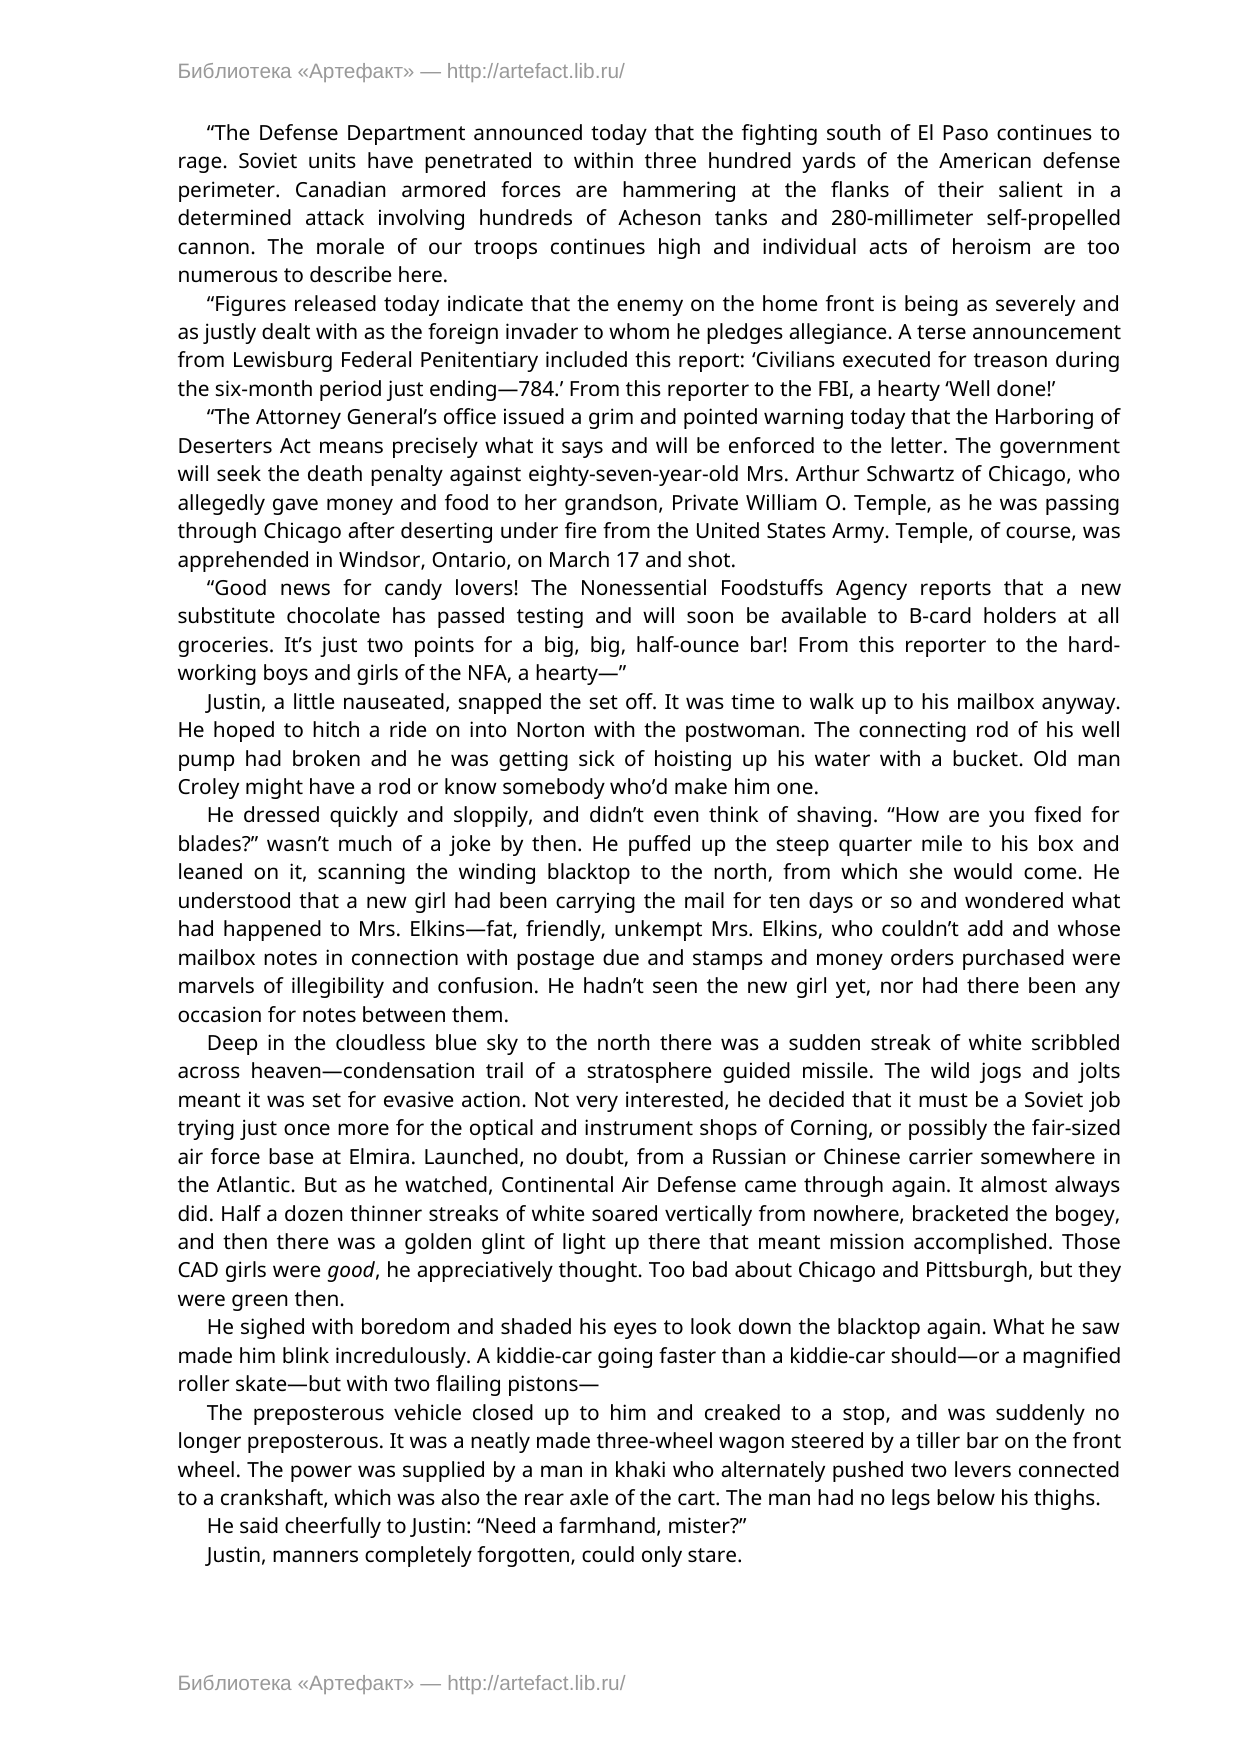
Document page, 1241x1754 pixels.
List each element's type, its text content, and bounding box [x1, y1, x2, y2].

text Justin, manners completely forgotten, could only stare. [177, 1540, 1122, 1568]
text The preposterous vehicle closed up to him and creaked to a stop, and was suddenly no longer preposterous. It was a neatly made three-wheel wagon steered by a tiller bar on the front wheel. The power was supplied by a man in khaki who alternately pushed two levers connected to a crankshaft, which was also the rear axle of the cart. The man had no legs below his thighs. [177, 1398, 1122, 1512]
text “Good news for candy lovers! The Nonessential Foodstuffs Agency reports that a new substitute chocolate has passed testing and will soon be available to B-card holders at all groceries. It’s just two points for a big, big, half-ounce bar! From this reporter to the hard-working boys and girls of the NFA, a hearty—” [177, 573, 1122, 687]
text “The Defense Department announced today that the fighting south of El Paso continues to rage. Soviet units have penetrated to within three hundred yards of the American defense perimeter. Canadian armored forces are hammering at the flanks of their salient in a determined attack involving hundreds of Acheson tanks and 280-millimeter self-propelled cannon. The morale of our troops continues high and individual acts of heroism are too numerous to describe here. [177, 118, 1122, 289]
text He sighed with boredom and shaded his eyes to look down the blacktop again. What he saw made him blink incredulously. A kiddie-car going faster than a kiddie-car should—or a magnified roller skate—but with two flailing pistons— [177, 1312, 1122, 1398]
text “Figures released today indicate that the enemy on the home front is being as severely and as justly dealt with as the foreign invader to whom he pledges allegiance. A terse announcement from Lewisburg Federal Penitentiary included this report: ‘Civilians executed for treason during the six-month period just ending—784.’ From this reporter to the FBI, a hearty ‘Well done!’ [177, 289, 1122, 402]
text He said cheerfully to Justin: “Need a farmhand, mister?” [177, 1512, 1122, 1540]
text Deep in the cloudless blue sky to the north there was a sudden streak of white scribbled across heaven—condensation trail of a stratosphere guided missile. The wild jogs and jolts meant it was set for evasive action. Not very interested, he decided that it must be a Soviet job trying just once more for the optical and instrument shops of Corning, or possibly the fair-sized air force base at Elmira. Launched, no doubt, from a Russian or Chinese carrier somewhere in the Atlantic. But as he watched, Continental Air Defense came through again. It almost always did. Half a dozen thinner streaks of white soared vertically from nowhere, bracketed the bogey, and then there was a golden glint of light up there that meant mission accomplished. Those CAD girls were good, he appreciatively thought. Too bad about Chicago and Pittsburgh, but they were green then. [177, 1028, 1122, 1312]
text He dressed quickly and sloppily, and didn’t even think of shaving. “How are you fixed for blades?” wasn’t much of a joke by then. He puffed up the steep quarter mile to his box and leaned on it, scanning the winding blacktop to the north, from which she would come. He understood that a new girl had been carrying the mail for ten days or so and wondered what had happened to Mrs. Elkins—fat, friendly, unkempt Mrs. Elkins, who couldn’t add and whose mailbox notes in connection with postage due and stamps and money orders purchased were marvels of illegibility and confusion. He hadn’t seen the new girl yet, nor had there been any occasion for notes between them. [177, 801, 1122, 1028]
text Justin, a little nauseated, snapped the set off. It was time to walk up to his mailbox anyway. He hoped to hitch a ride on into Norton with the postwoman. The connecting rod of his well pump had broken and he was getting sick of hoisting up his water with a bucket. Old man Croley might have a rod or know somebody who’d make him one. [177, 687, 1122, 801]
text “The Attorney General’s office issued a grim and pointed warning today that the Harboring of Deserters Act means precisely what it says and will be enforced to the letter. The government will seek the death penalty against eighty-seven-year-old Mrs. Arthur Schwartz of Chicago, who allegedly gave money and food to her grandson, Private William O. Temple, as he was passing through Chicago after deserting under fire from the United States Army. Temple, of course, was apprehended in Windsor, Ontario, on March 17 and shot. [177, 402, 1122, 573]
